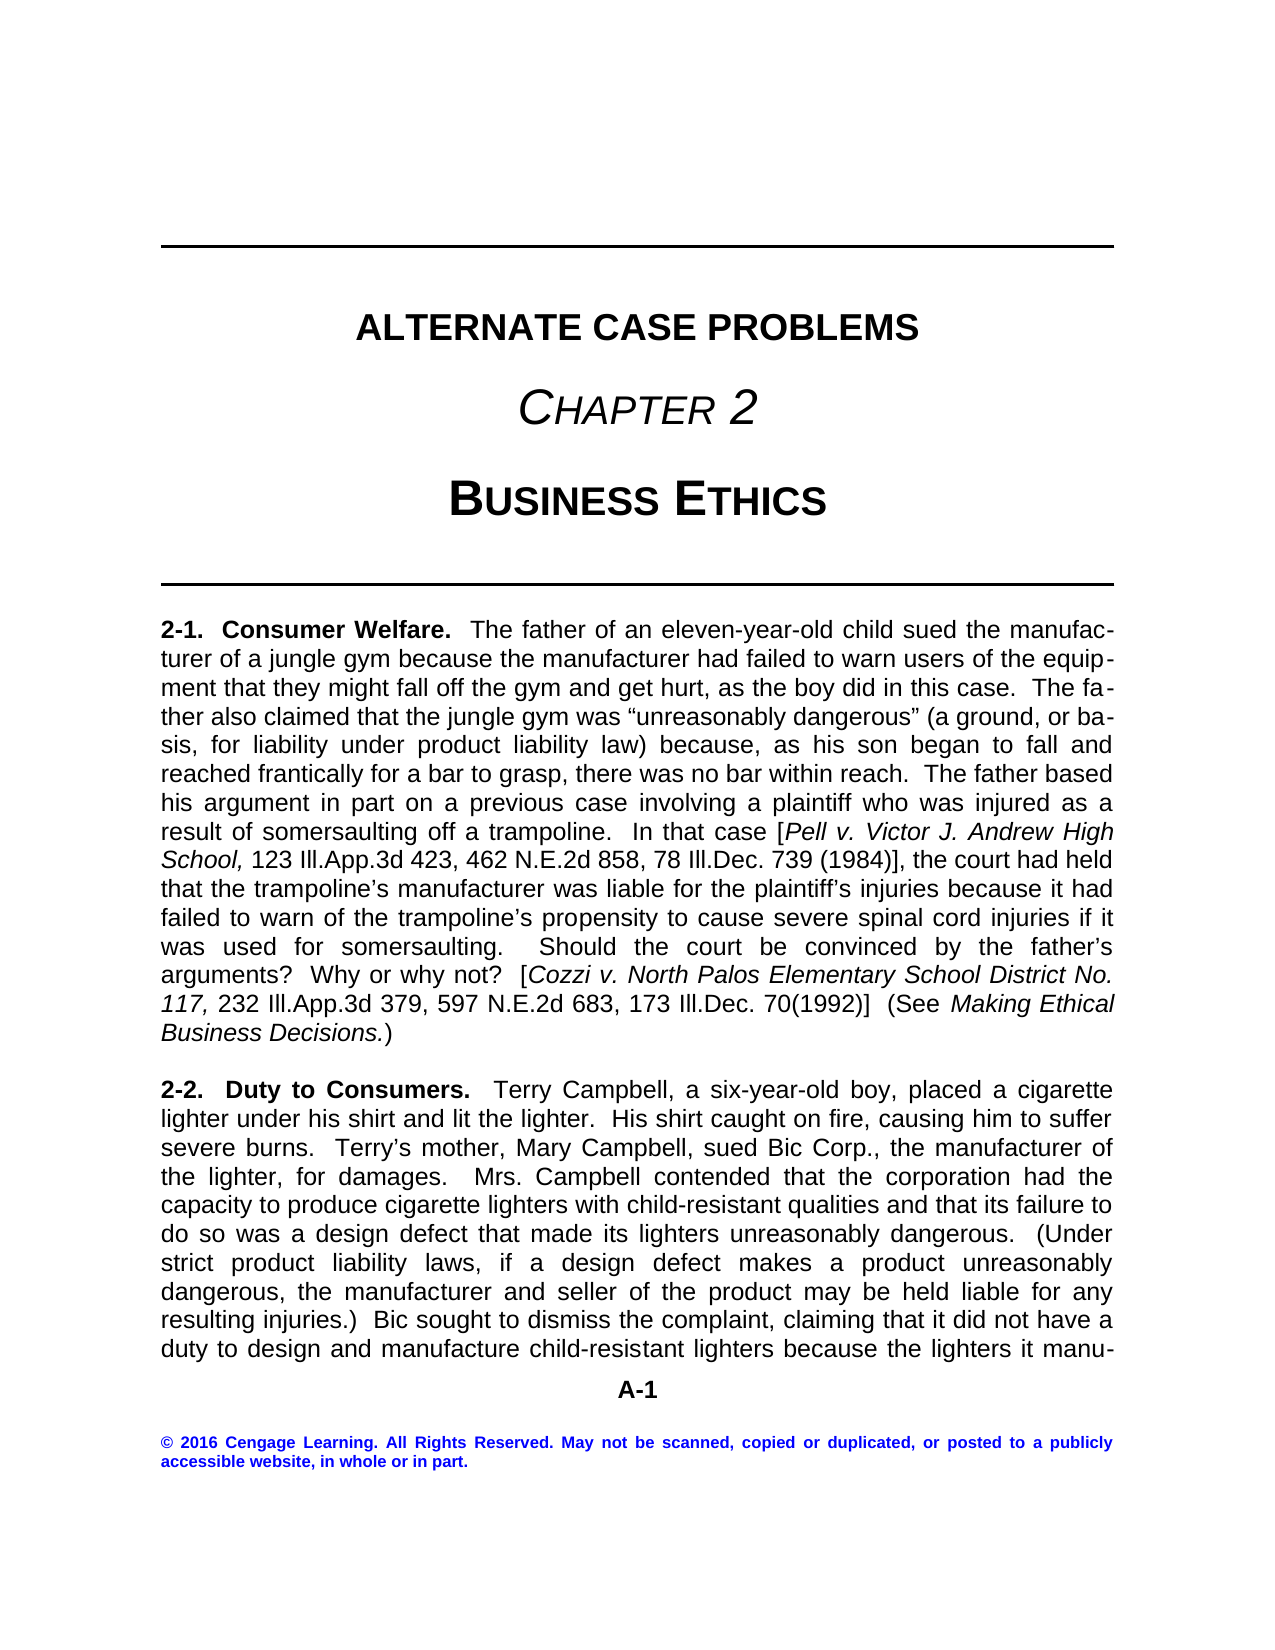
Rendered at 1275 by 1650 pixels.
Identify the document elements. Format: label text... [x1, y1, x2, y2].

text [161, 1075, 1114, 1363]
text Chapter 2 [161, 377, 1114, 435]
text 2-1. Consumer Welfare. The father of an eleven-year-old child sued the manufacturer of a jungle gym because the manufacturer had failed to warn users of the equipment that they might fall off the gym and get hurt, as the boy did in this case. The father also claimed that the jungle gym was “unreasonably dangerous” (a ground, or basis, for liability under product liability law) because, as his son began to fall and reached frantically for a bar to grasp, there was no bar within reach. The father based his argument in part on a previous case involving a plaintiff who was injured as a result of somersaulting off a trampoline. In that case [Pell v. Victor J. Andrew High School, 123 Ill.App.3d 423, 462 N.E.2d 858, 78 Ill.Dec. 739 (1984)], the court had held that the trampoline’s manufacturer was liable for the plaintiff’s injuries because it had failed to warn of the trampoline’s propensity to cause severe spinal cord injuries if it was used for somersaulting. Should the court be convinced by the father’s arguments? Why or why not? [Cozzi v. North Palos Elementary School District No. 117, 232 Ill.App.3d 379, 597 N.E.2d 683, 173 Ill.Dec. 70(1992)] (See Making Ethical Business Decisions.) [161, 615, 1114, 1046]
text Business Ethics [161, 468, 1114, 526]
text Alternate Case Problems [161, 305, 1114, 348]
